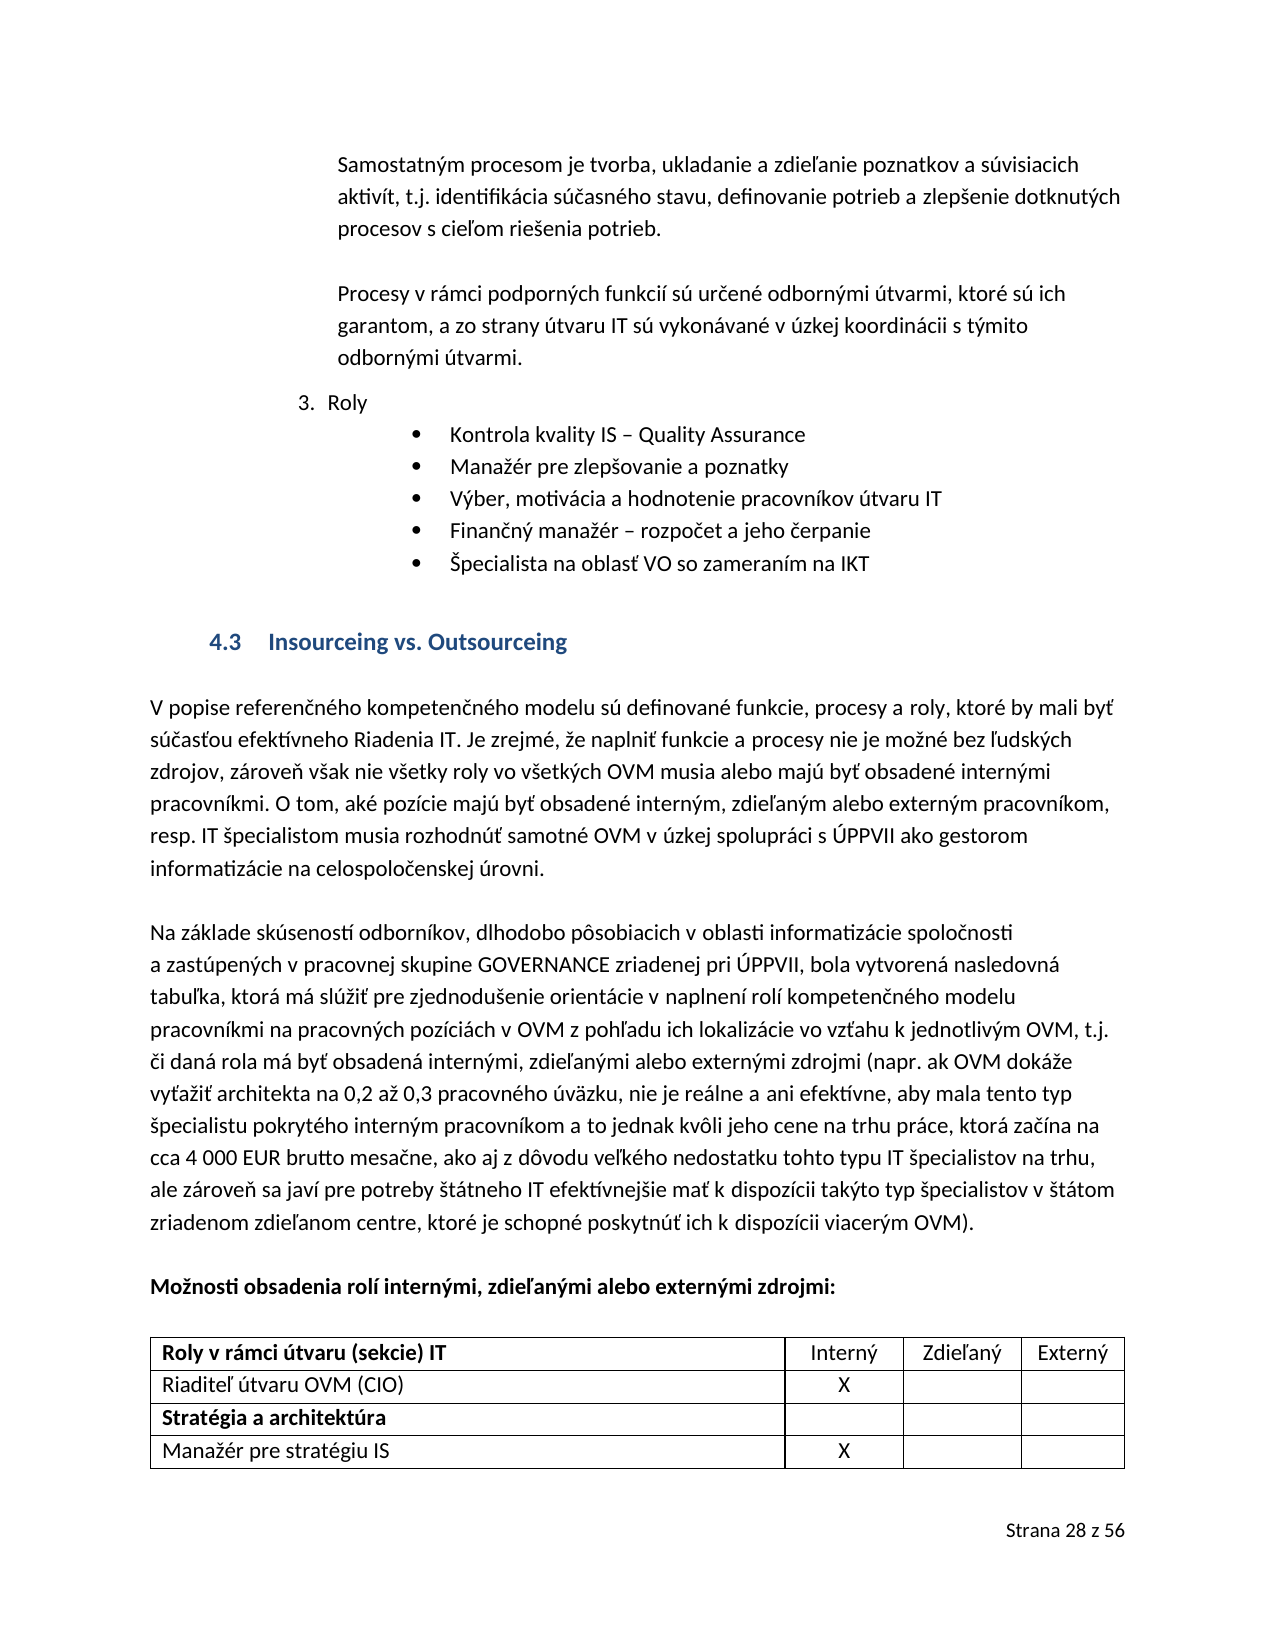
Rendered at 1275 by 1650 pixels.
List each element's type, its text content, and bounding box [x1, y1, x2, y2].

table_cell [904, 1436, 1021, 1468]
table_cell [904, 1371, 1021, 1402]
list Roly [298, 388, 1125, 416]
text Možnosti obsadenia rolí internými, zdieľanými alebo externými zdrojmi: [150, 1272, 1125, 1300]
list Manažér pre zlepšovanie a poznatky [412, 452, 1125, 480]
text Procesy v rámci podporných funkcií sú určené odbornými útvarmi, ktoré sú ich garantom, a zo strany útvaru IT sú vykonávané v úzkej koordinácii s týmito odbornými útvarmi. [337, 279, 1125, 371]
list Špecialista na oblasť VO so zameraním na IKT [412, 549, 1125, 577]
text Samostatným procesom je tvorba, ukladanie a zdieľanie poznatkov a súvisiacich aktivít, t.j. identifikácia súčasného stavu, definovanie potrieb a zlepšenie dotknutých procesov s cieľom riešenia potrieb. [337, 150, 1125, 242]
text Na základe skúseností odborníkov, dlhodobo pôsobiacich v oblasti informatizácie spoločnosti a zastúpených v pracovnej skupine GOVERNANCE zriadenej pri ÚPPVII, bola vytvorená nasledovná tabuľka, ktorá má slúžiť pre zjednodušenie orientácie v naplnení rolí kompetenčného modelu pracovníkmi na pracovných pozíciách v OVM z pohľadu ich lokalizácie vo vzťahu k jednotlivým OVM, t.j. či daná rola má byť obsadená internými, zdieľanými alebo externými zdrojmi (napr. ak OVM dokáže vyťažiť architekta na 0,2 až 0,3 pracovného úväzku, nie je reálne a ani efektívne, aby mala tento typ špecialistu pokrytého interným pracovníkom a to jednak kvôli jeho cene na trhu práce, ktorá začína na cca 4 000 EUR brutto mesačne, ako aj z dôvodu veľkého nedostatku tohto typu IT špecialistov na trhu, ale zároveň sa javí pre potreby štátneho IT efektívnejšie mať k dispozícii takýto typ špecialistov v štátom zriadenom zdieľanom centre, ktoré je schopné poskytnúť ich k dispozícii viacerým OVM). [150, 918, 1125, 1236]
table_cell [1022, 1371, 1124, 1402]
list Finančný manažér – rozpočet a jeho čerpanie [412, 517, 1125, 544]
table_header Roly v rámci útvaru (sekcie) IT [151, 1338, 784, 1369]
table_cell [786, 1404, 903, 1435]
table_cell X [786, 1436, 903, 1468]
list Výber, motivácia a hodnotenie pracovníkov útvaru IT [412, 484, 1125, 512]
table_cell Riaditeľ útvaru OVM (CIO) [151, 1371, 784, 1402]
table_cell X [786, 1371, 903, 1402]
table_cell Stratégia a architektúra [151, 1404, 784, 1435]
table_header Zdieľaný [904, 1338, 1021, 1369]
table_cell [904, 1404, 1021, 1435]
table_cell [1022, 1404, 1124, 1435]
table_header Externý [1022, 1338, 1124, 1369]
subtitle Insourceing vs. Outsourceing [209, 626, 1125, 656]
list Kontrola kvality IS – Quality Assurance [412, 420, 1125, 448]
table_cell Manažér pre stratégiu IS [151, 1436, 784, 1468]
table_header Interný [786, 1338, 903, 1369]
text V popise referenčného kompetenčného modelu sú definované funkcie, procesy a roly, ktoré by mali byť súčasťou efektívneho Riadenia IT. Je zrejmé, že naplniť funkcie a procesy nie je možné bez ľudských zdrojov, zároveň však nie všetky roly vo všetkých OVM musia alebo majú byť obsadené internými pracovníkmi. O tom, aké pozície majú byť obsadené interným, zdieľaným alebo externým pracovníkom, resp. IT špecialistom musia rozhodnúť samotné OVM v úzkej spolupráci s ÚPPVII ako gestorom informatizácie na celospoločenskej úrovni. [150, 693, 1125, 882]
table_cell [1022, 1436, 1124, 1468]
